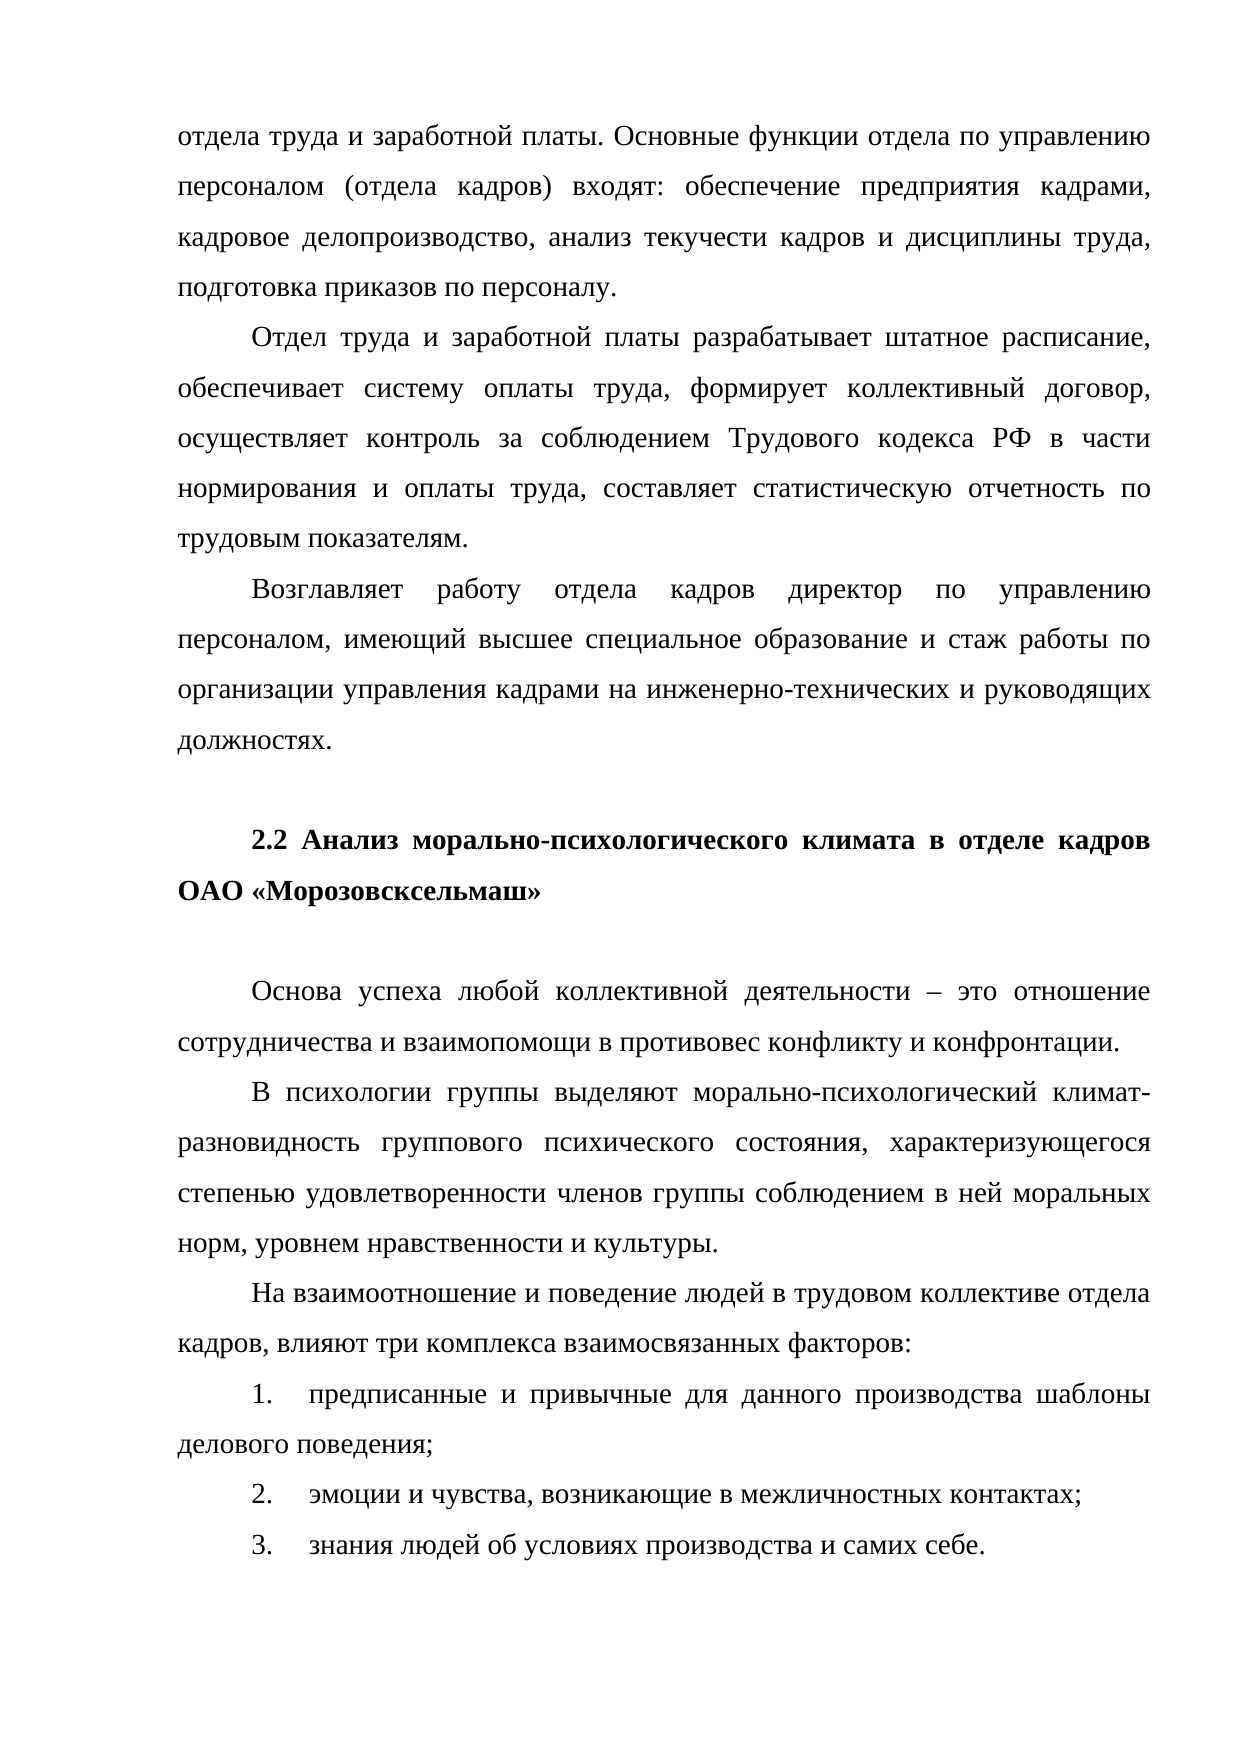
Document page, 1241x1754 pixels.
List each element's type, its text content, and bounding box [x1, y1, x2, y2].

text 2.2 Анализ морально-психологического климата в отделе кадров ОАО «Морозовсксельмаш» [177, 822, 1152, 906]
text На взаимоотношение и поведение людей в трудовом коллективе отдела кадров, влияют три комплекса взаимосвязанных факторов: [177, 1275, 1152, 1359]
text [177, 118, 1152, 303]
text Отдел труда и заработной платы разрабатывает штатное расписание, обеспечивает систему оплаты труда, формирует коллективный договор, осуществляет контроль за соблюдением Трудового кодекса РФ в части нормирования и оплаты труда, составляет статистическую отчетность по трудовым показателям. [177, 319, 1152, 554]
list эмоции и чувства, возникающие в межличностных контактах; [177, 1477, 1152, 1510]
text Основа успеха любой коллективной деятельности – это отношение сотрудничества и взаимопомощи в противовес конфликту и конфронтации. [177, 973, 1152, 1057]
list знания людей об условиях производства и самих себе. [177, 1527, 1152, 1560]
list предписанные и привычные для данного производства шаблоны делового поведения; [177, 1376, 1152, 1460]
text В психологии группы выделяют морально-психологический климат-разновидность группового психического состояния, характеризующегося степенью удовлетворенности членов группы соблюдением в ней моральных норм, уровнем нравственности и культуры. [177, 1074, 1152, 1258]
text Возглавляет работу отдела кадров директор по управлению персоналом, имеющий высшее специальное образование и стаж работы по организации управления кадрами на инженерно-технических и руководящих должностях. [177, 571, 1152, 755]
